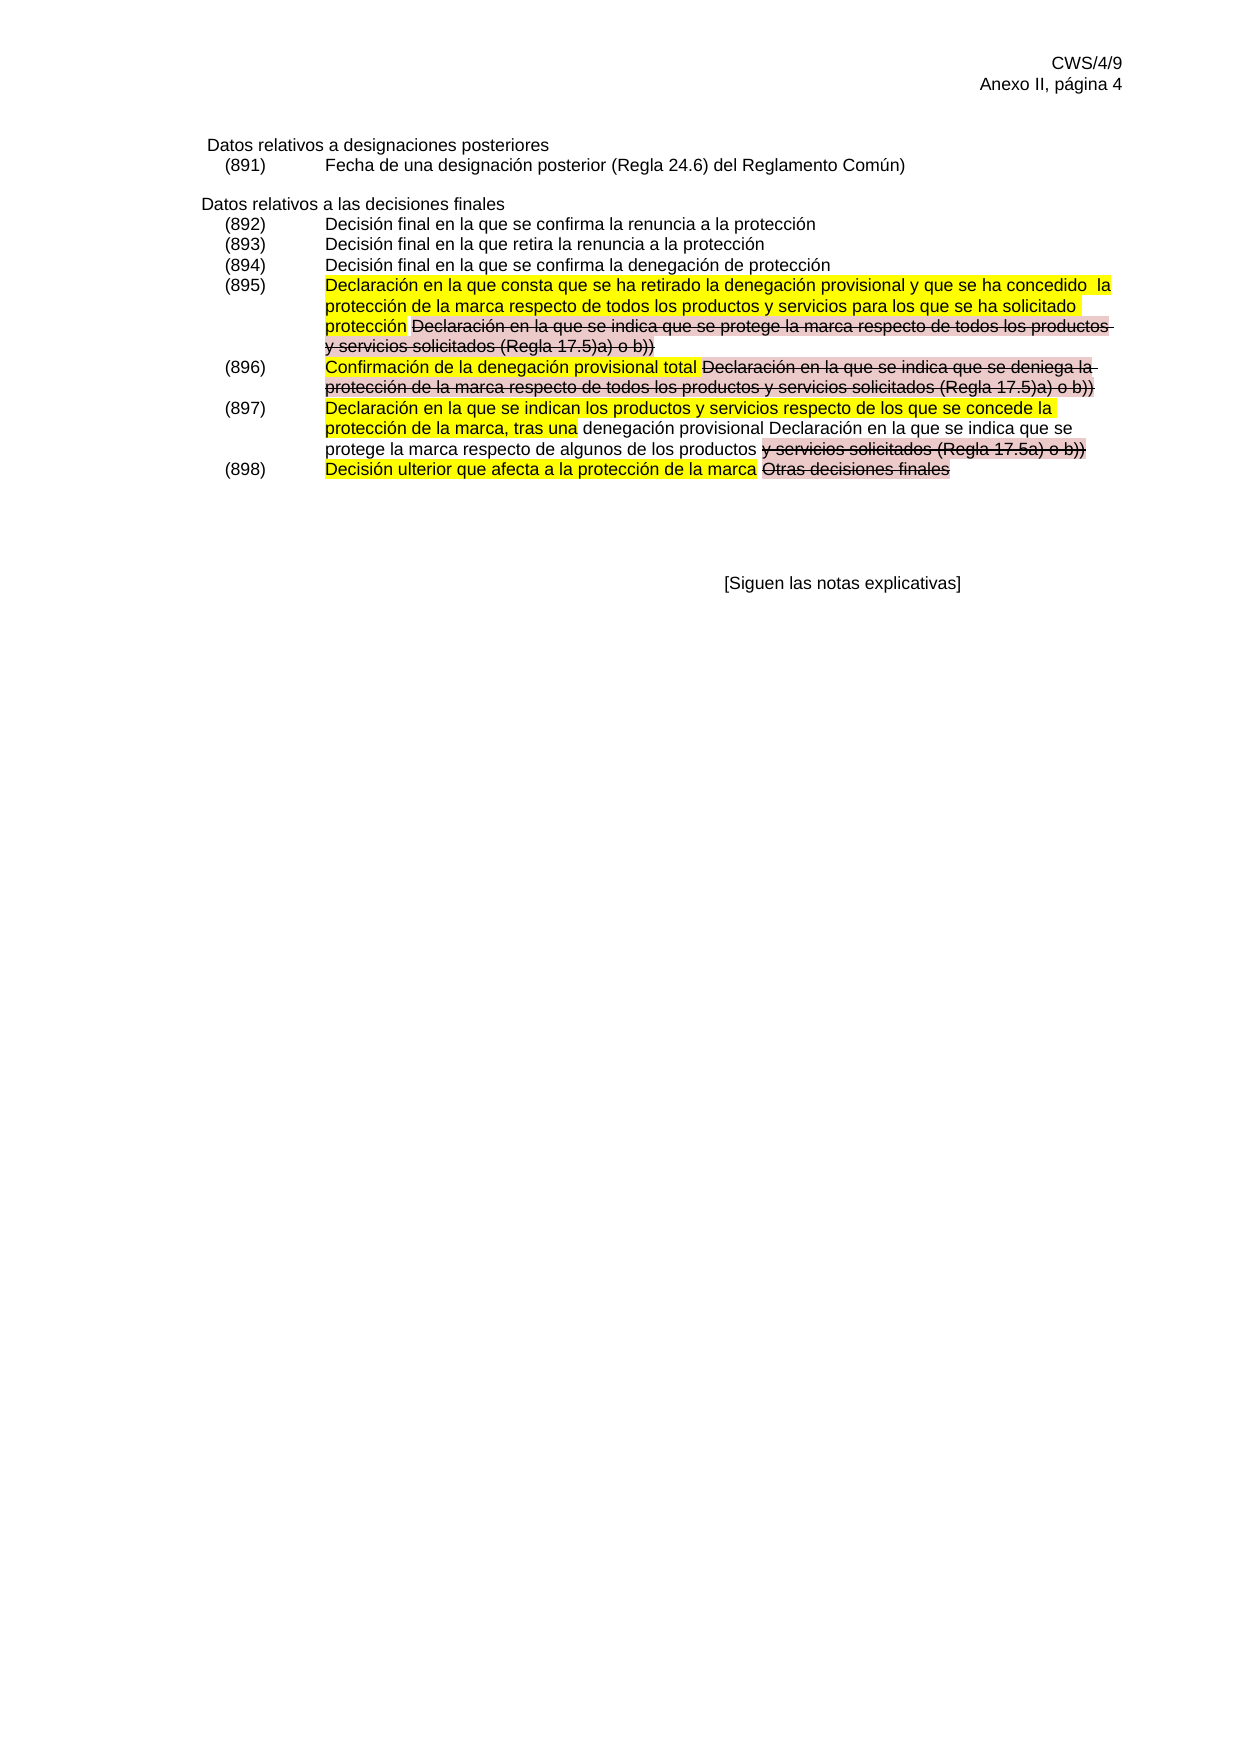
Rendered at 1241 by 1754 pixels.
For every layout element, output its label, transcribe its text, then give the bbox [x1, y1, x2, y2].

list Datos relativos a designaciones posteriores (891) Fecha de una designación posterior (Regla 24.6) del Reglamento Común) [207, 135, 1122, 176]
list Datos relativos a las decisiones finales (892) Decisión final en la que se confirma la renuncia a la protección (893) Decisión final en la que retira la renuncia a la protección (894) Decisión final en la que se confirma la denegación de protección (895) Declaración en la que consta que se ha retirado la denegación provisional y que se ha concedido la protección de la marca respecto de todos los productos y servicios para los que se ha solicitado protección Declaración en la que se indica que se protege la marca respecto de todos los productos y servicios solicitados (Regla 17.5)a) o b)) (896) Confirmación de la denegación provisional total Declaración en la que se indica que se deniega la protección de la marca respecto de todos los productos y servicios solicitados (Regla 17.5)a) o b)) (897) Declaración en la que se indican los productos y servicios respecto de los que se concede la protección de la marca, tras una denegación provisional Declaración en la que se indica que se protege la marca respecto de algunos de los productos y servicios solicitados (Regla 17.5a) o b)) (898) Decisión ulterior que afecta a la protección de la marca Otras decisiones finales [201, 193, 1122, 479]
text [Siguen las notas explicativas] [724, 573, 1122, 593]
